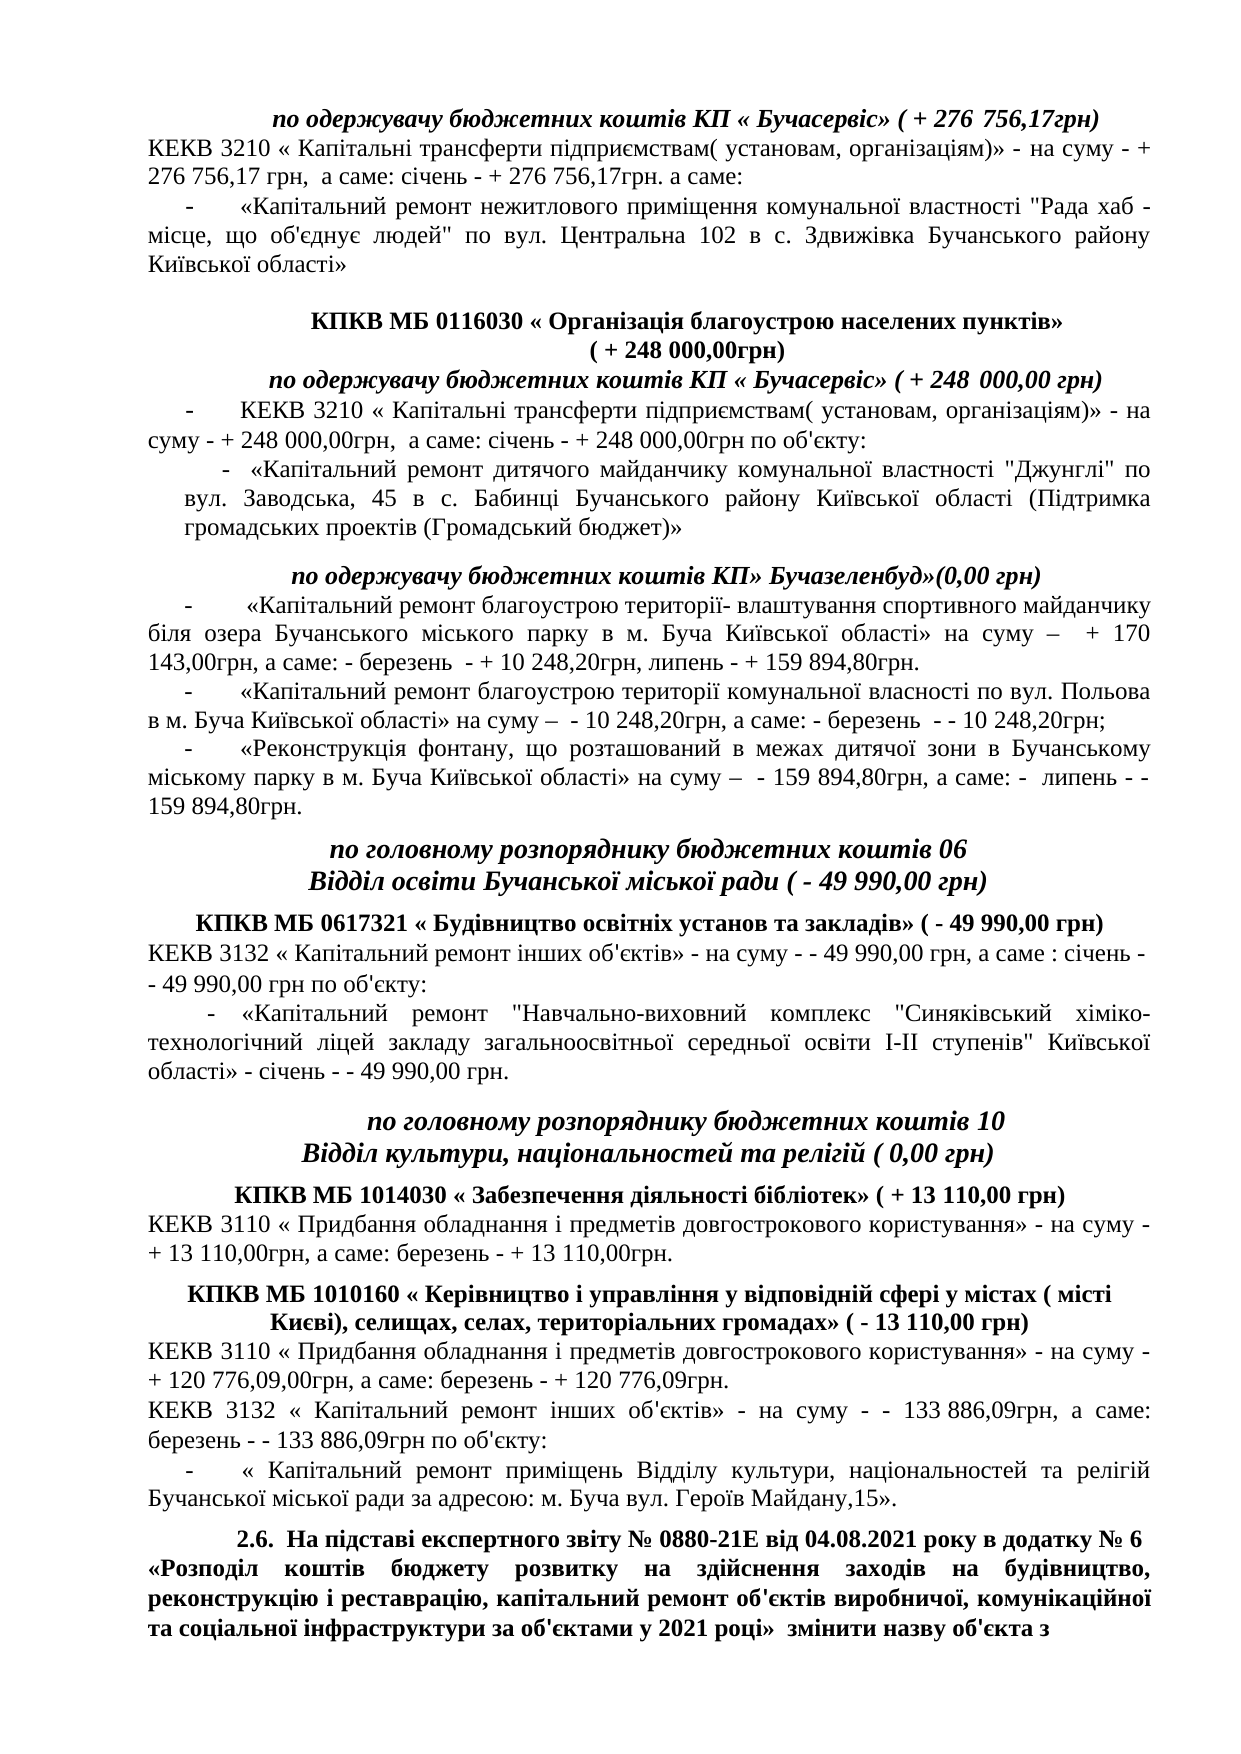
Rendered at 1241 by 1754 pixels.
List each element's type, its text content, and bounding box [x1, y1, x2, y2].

text по головному розпоряднику бюджетних коштів 06 [148, 832, 1152, 864]
list «Капітальний ремонт благоустрою території комунальної власності по вул. Польова в м. Буча Київської області» на суму – - 10 248,20грн, а саме: - березень - - 10 248,20грн; [148, 676, 1152, 733]
list «Реконструкція фонтану, що розташований в межах дитячої зони в Бучанському міському парку в м. Буча Київської області» на суму – - 159 894,80грн, а саме: - липень - - 159 894,80грн. [148, 733, 1152, 820]
list КПКВ МБ 0116030 « Організація благоустрою населених пунктів» [223, 306, 1152, 335]
text 2.6. На підставі експертного звіту № 0880-21Е від 04.08.2021 року в додатку № 6 [148, 1524, 1152, 1553]
list КЕКВ 3132 « Капітальний ремонт інших об'єктів» - на суму - - 133 886,09грн, а саме: березень - - 133 886,09грн по об'єкту: [148, 1394, 1152, 1455]
list КПКВ МБ 1014030 « Забезпечення діяльності бібліотек» ( + 13 110,00 грн) [148, 1181, 1152, 1209]
text КЕКВ 3132 « Капітальний ремонт інших об'єктів» - на суму - - 49 990,00 грн, а саме : січень - - 49 990,00 грн по об'єкту: [148, 937, 1152, 998]
text Відділ освіти Бучанської міської ради ( - 49 990,00 грн) [148, 864, 1152, 897]
text КЕКВ 3210 « Капітальні трансферти підприємствам( установам, організаціям)» - на суму - + 276 756,17 грн, а саме: січень - + 276 756,17грн. а саме: [148, 133, 1152, 190]
list по одержувачу бюджетних коштів КП « Бучасервіс» ( + 276 756,17грн) [223, 103, 1152, 133]
list «Капітальний ремонт нежитлового приміщення комунальної властності "Рада хаб - місце, що об'єднує людей" по вул. Центральна 102 в с. Здвижівка Бучанського району Київської області» [148, 190, 1152, 278]
text КПКВ МБ 0617321 « Будівництво освітніх установ та закладів» ( - 49 990,00 грн) [148, 908, 1152, 937]
list «Капітальний ремонт дитячого майданчику комунальної властності "Джунглі" по вул. Заводська, 45 в с. Бабинці Бучанського району Київської області (Підтримка громадських проектів (Громадський бюджет)» [184, 454, 1152, 541]
list «Капітальний ремонт благоустрою території- влаштування спортивного майданчику біля озера Бучанського міського парку в м. Буча Київської області» на суму – + 170 143,00грн, а саме: - березень - + 10 248,20грн, липень - + 159 894,80грн. [148, 590, 1152, 676]
list по одержувачу бюджетних коштів КП» Бучазеленбуд»(0,00 грн) [184, 560, 1152, 590]
list КЕКВ 3110 « Придбання обладнання і предметів довгострокового користування» - на суму - + 13 110,00грн, а саме: березень - + 13 110,00грн. [148, 1209, 1152, 1267]
text КПКВ МБ 1010160 « Керівництво і управління у відповідній сфері у містах ( місті Києві), селищах, селах, територіальних громадах» ( - 13 110,00 грн) [148, 1279, 1152, 1336]
text «Розподіл коштів бюджету розвитку на здійснення заходів на будівництво, реконструкцію і реставрацію, капітальний ремонт об'єктів виробничої, комунікаційної та соціальної інфраструктури за об'єктами у 2021 році» змінити назву об'єкта з [148, 1553, 1152, 1643]
list ( + 248 000,00грн) [223, 335, 1152, 364]
list КЕКВ 3110 « Придбання обладнання і предметів довгострокового користування» - на суму - + 120 776,09,00грн, а саме: березень - + 120 776,09грн. [148, 1336, 1152, 1394]
list КЕКВ 3210 « Капітальні трансферти підприємствам( установам, організаціям)» - на суму - + 248 000,00грн, а саме: січень - + 248 000,00грн по об'єкту: [148, 394, 1152, 454]
list по головному розпоряднику бюджетних коштів 10 [223, 1104, 1152, 1136]
list « Капітальний ремонт приміщень Відділу культури, національностей та релігій Бучанської міської ради за адресою: м. Буча вул. Героїв Майдану,15». [148, 1455, 1152, 1512]
list по одержувачу бюджетних коштів КП « Бучасервіс» ( + 248 000,00 грн) [223, 364, 1152, 394]
list «Капітальний ремонт "Навчально-виховний комплекс "Синяківський хіміко-технологічний ліцей закладу загальноосвітньої середньої освіти І-ІІ ступенів" Київської області» - січень - - 49 990,00 грн. [148, 998, 1152, 1084]
text Відділ культури, національностей та релігій ( 0,00 грн) [148, 1136, 1152, 1168]
